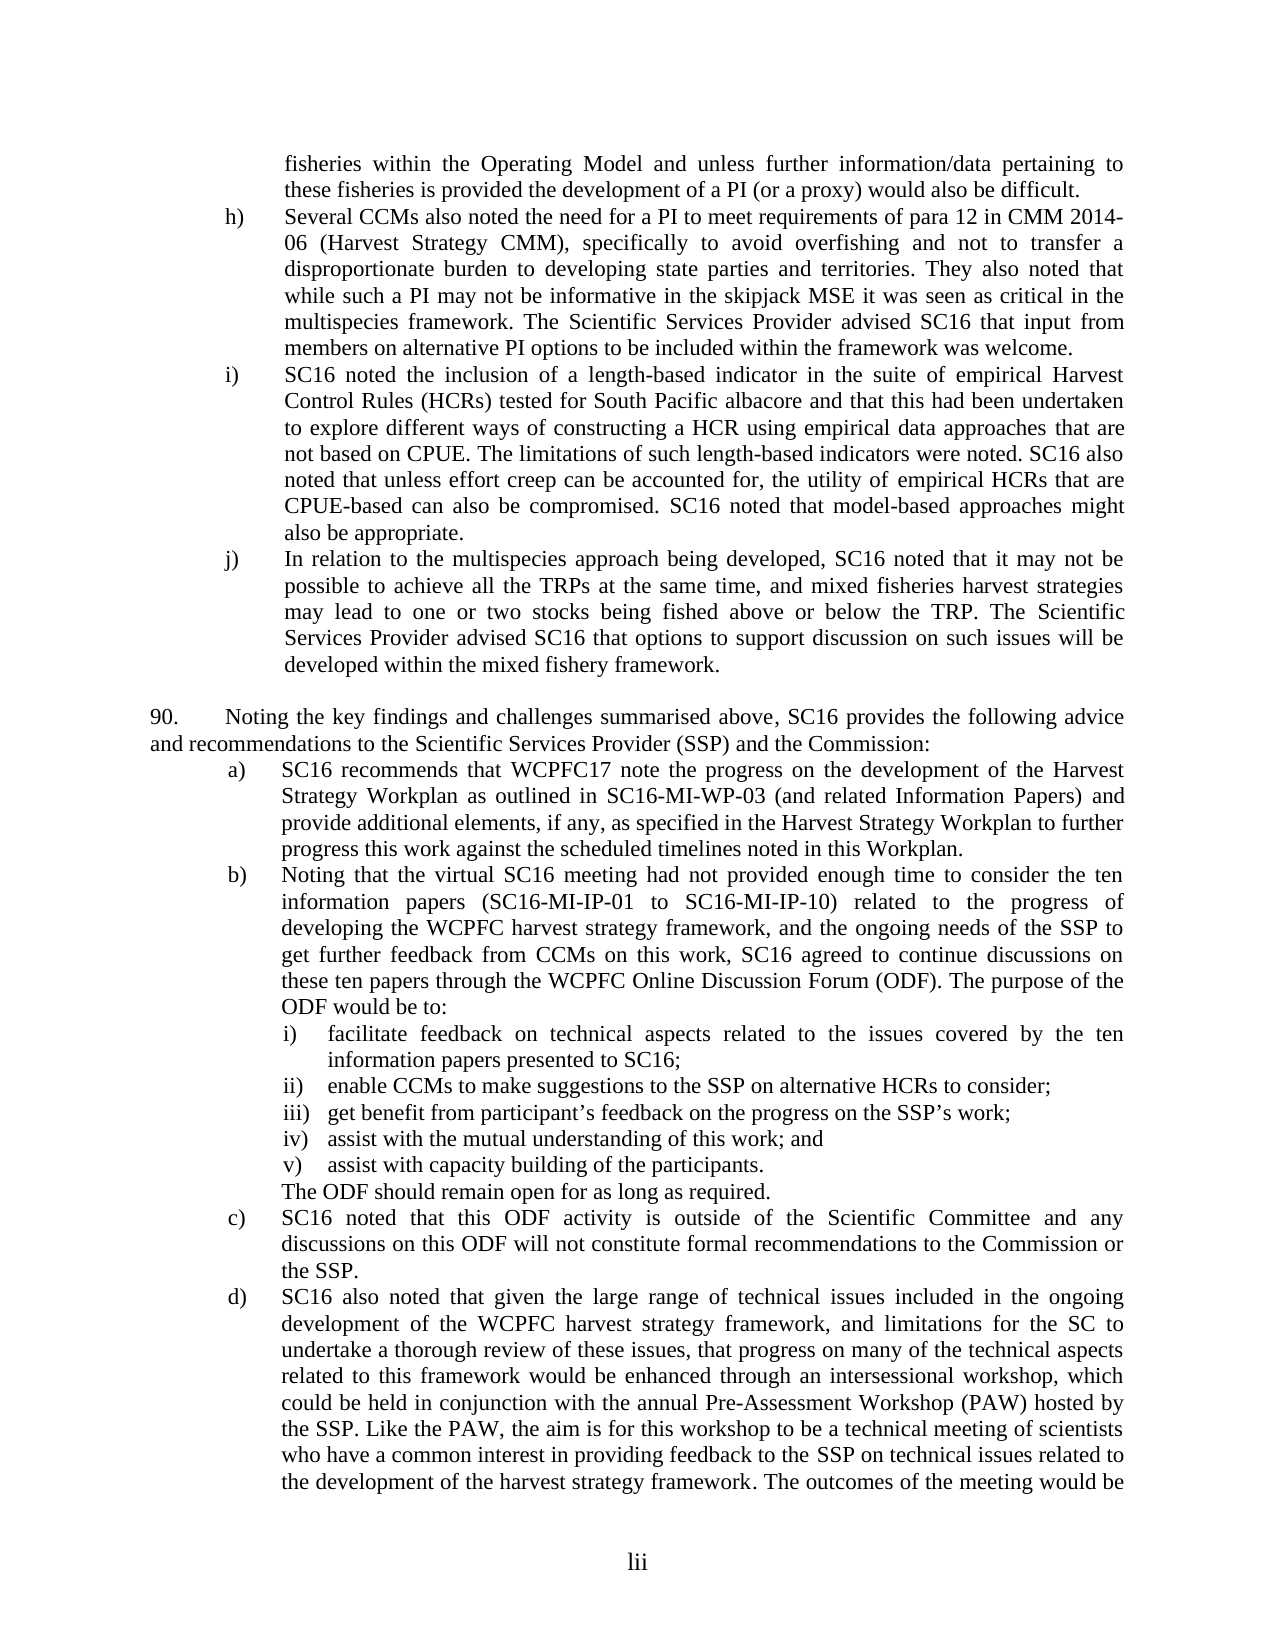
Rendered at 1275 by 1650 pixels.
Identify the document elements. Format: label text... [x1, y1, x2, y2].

list SC16 noted that this ODF activity is outside of the Scientific Committee and any discussions on this ODF will not constitute formal recommendations to the Commission or the SSP. [228, 1204, 1125, 1283]
text The ODF should remain open for as long as required. [281, 1178, 1125, 1204]
list Several CCMs also noted the need for a PI to meet requirements of para 12 in CMM 2014-06 (Harvest Strategy CMM), specifically to avoid overfishing and not to transfer a disproportionate burden to developing state parties and territories. They also noted that while such a PI may not be informative in the skipjack MSE it was seen as critical in the multispecies framework. The Scientific Services Provider advised SC16 that input from members on alternative PI options to be included within the framework was welcome. [225, 203, 1125, 361]
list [225, 150, 1125, 203]
list get benefit from participant’s feedback on the progress on the SSP’s work; [283, 1099, 1125, 1125]
list SC16 noted the inclusion of a length-based indicator in the suite of empirical Harvest Control Rules (HCRs) tested for South Pacific albacore and that this had been undertaken to explore different ways of constructing a HCR using empirical data approaches that are not based on CPUE. The limitations of such length-based indicators were noted. SC16 also noted that unless effort creep can be accounted for, the utility of empirical HCRs that are CPUE-based can also be compromised. SC16 noted that model-based approaches might also be appropriate. [225, 361, 1125, 545]
list In relation to the multispecies approach being developed, SC16 noted that it may not be possible to achieve all the TRPs at the same time, and mixed fisheries harvest strategies may lead to one or two stocks being fished above or below the TRP. The Scientific Services Provider advised SC16 that options to support discussion on such issues will be developed within the mixed fishery framework. [225, 545, 1125, 677]
list assist with the mutual understanding of this work; and [283, 1125, 1125, 1151]
list assist with capacity building of the participants. [283, 1151, 1125, 1178]
list SC16 recommends that WCPFC17 note the progress on the development of the Harvest Strategy Workplan as outlined in SC16-MI-WP-03 (and related Information Papers) and provide additional elements, if any, as specified in the Harvest Strategy Workplan to further progress this work against the scheduled timelines noted in this Workplan. [228, 756, 1125, 862]
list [228, 1283, 1125, 1494]
list enable CCMs to make suggestions to the SSP on alternative HCRs to consider; [283, 1072, 1125, 1099]
list facilitate feedback on technical aspects related to the issues covered by the ten information papers presented to SC16; [283, 1020, 1125, 1072]
text Noting the key findings and challenges summarised above, SC16 provides the following advice and recommendations to the Scientific Services Provider (SSP) and the Commission: [150, 703, 1125, 756]
list Noting that the virtual SC16 meeting had not provided enough time to consider the ten information papers (SC16-MI-IP-01 to SC16-MI-IP-10) related to the progress of developing the WCPFC harvest strategy framework, and the ongoing needs of the SSP to get further feedback from CCMs on this work, SC16 agreed to continue discussions on these ten papers through the WCPFC Online Discussion Forum (ODF). The purpose of the ODF would be to: [228, 862, 1125, 1020]
